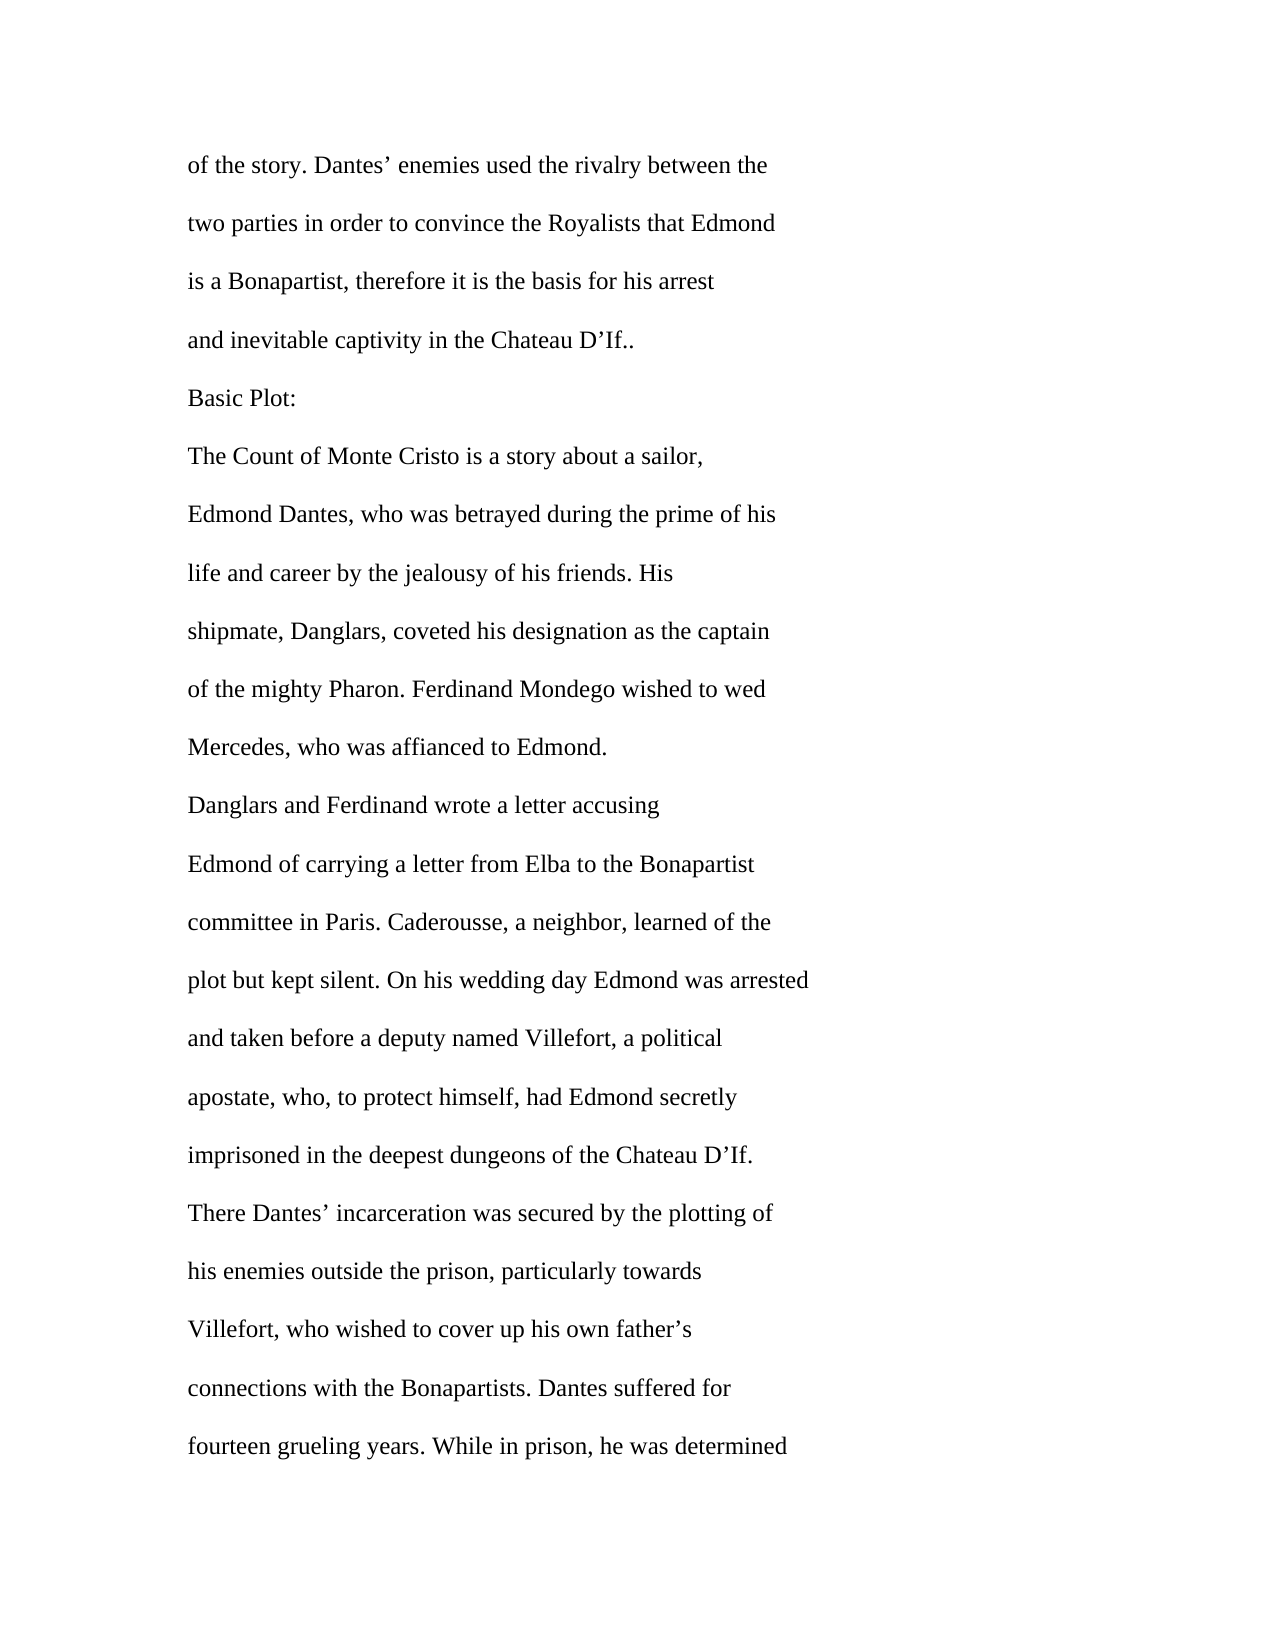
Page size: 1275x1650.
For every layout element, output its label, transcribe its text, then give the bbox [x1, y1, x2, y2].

text life and career by the jealousy of his friends. His [187, 558, 1087, 586]
text There Dantes’ incarceration was secured by the plotting of [187, 1198, 1087, 1227]
text of the story. Dantes’ enemies used the rivalry between the [187, 150, 1087, 179]
text committee in Paris. Caderousse, a neighbor, learned of the [187, 907, 1087, 936]
text Danglars and Ferdinand wrote a letter accusing [187, 791, 1087, 819]
text plot but kept silent. On his wedding day Edmond was arrested [187, 965, 1087, 994]
text two parties in order to convince the Royalists that Edmond [187, 208, 1087, 237]
text shipmate, Danglars, coveted his designation as the captain [187, 616, 1087, 644]
text Edmond of carrying a letter from Elba to the Bonapartist [187, 849, 1087, 877]
text of the mighty Pharon. Ferdinand Mondego wished to wed [187, 674, 1087, 703]
text fourteen grueling years. While in prison, he was determined [187, 1431, 1087, 1460]
text and taken before a deputy named Villefort, a political [187, 1023, 1087, 1052]
text is a Bonapartist, therefore it is the basis for his arrest [187, 266, 1087, 295]
text Villefort, who wished to cover up his own father’s [187, 1314, 1087, 1343]
text Mercedes, who was affianced to Edmond. [187, 732, 1087, 761]
text Edmond Dantes, who was betrayed during the prime of his [187, 499, 1087, 528]
text apostate, who, to protect himself, had Edmond secretly [187, 1082, 1087, 1110]
text connections with the Bonapartists. Dantes suffered for [187, 1373, 1087, 1402]
text his enemies outside the prison, particularly towards [187, 1256, 1087, 1285]
text and inevitable captivity in the Chateau D’If.. [187, 325, 1087, 353]
text imprisoned in the deepest dungeons of the Chateau D’If. [187, 1140, 1087, 1169]
text Basic Plot: [187, 383, 1087, 412]
text The Count of Monte Cristo is a story about a sailor, [187, 441, 1087, 470]
